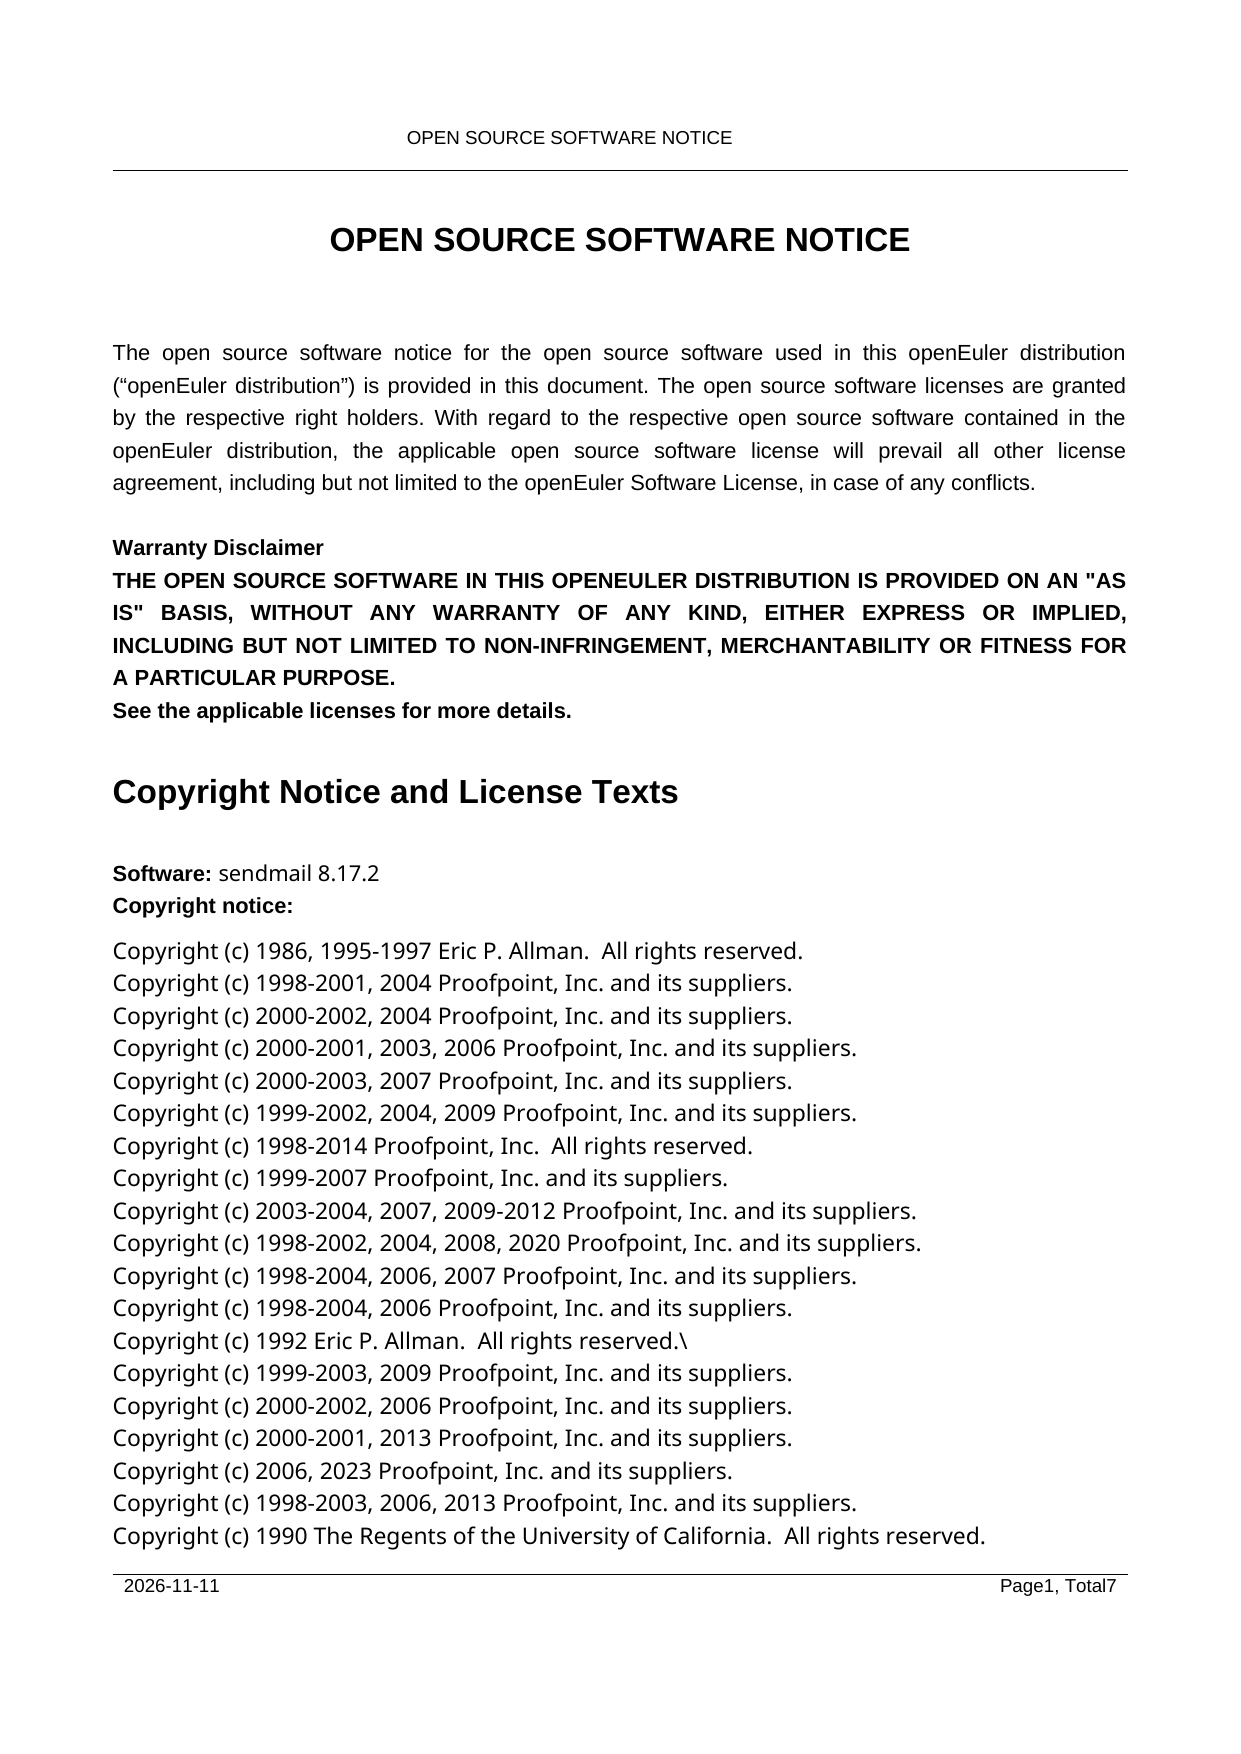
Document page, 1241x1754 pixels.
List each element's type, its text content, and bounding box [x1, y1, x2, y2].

text The open source software notice for the open source software used in this openEuler distribution (“openEuler distribution”) is provided in this document. The open source software licenses are granted by the respective right holders. With regard to the respective open source software contained in the openEuler distribution, the applicable open source software license will prevail all other license agreement, including but not limited to the openEuler Software License, in case of any conflicts. [112, 336, 1128, 499]
text OPEN SOURCE SOFTWARE NOTICE [112, 206, 1128, 271]
text THE OPEN SOURCE SOFTWARE IN THIS OPENEULER DISTRIBUTION IS PROVIDED ON AN "AS IS" BASIS, WITHOUT ANY WARRANTY OF ANY KIND, EITHER EXPRESS OR IMPLIED, INCLUDING BUT NOT LIMITED TO NON-INFRINGEMENT, MERCHANTABILITY OR FITNESS FOR A PARTICULAR PURPOSE. See the applicable licenses for more details. [112, 564, 1128, 726]
title Software: sendmail 8.17.2 [112, 856, 1128, 889]
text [112, 934, 1128, 1551]
text Copyright Notice and License Texts [112, 759, 1128, 824]
text Copyright notice: [112, 889, 1128, 921]
text Warranty Disclaimer [112, 531, 1128, 564]
